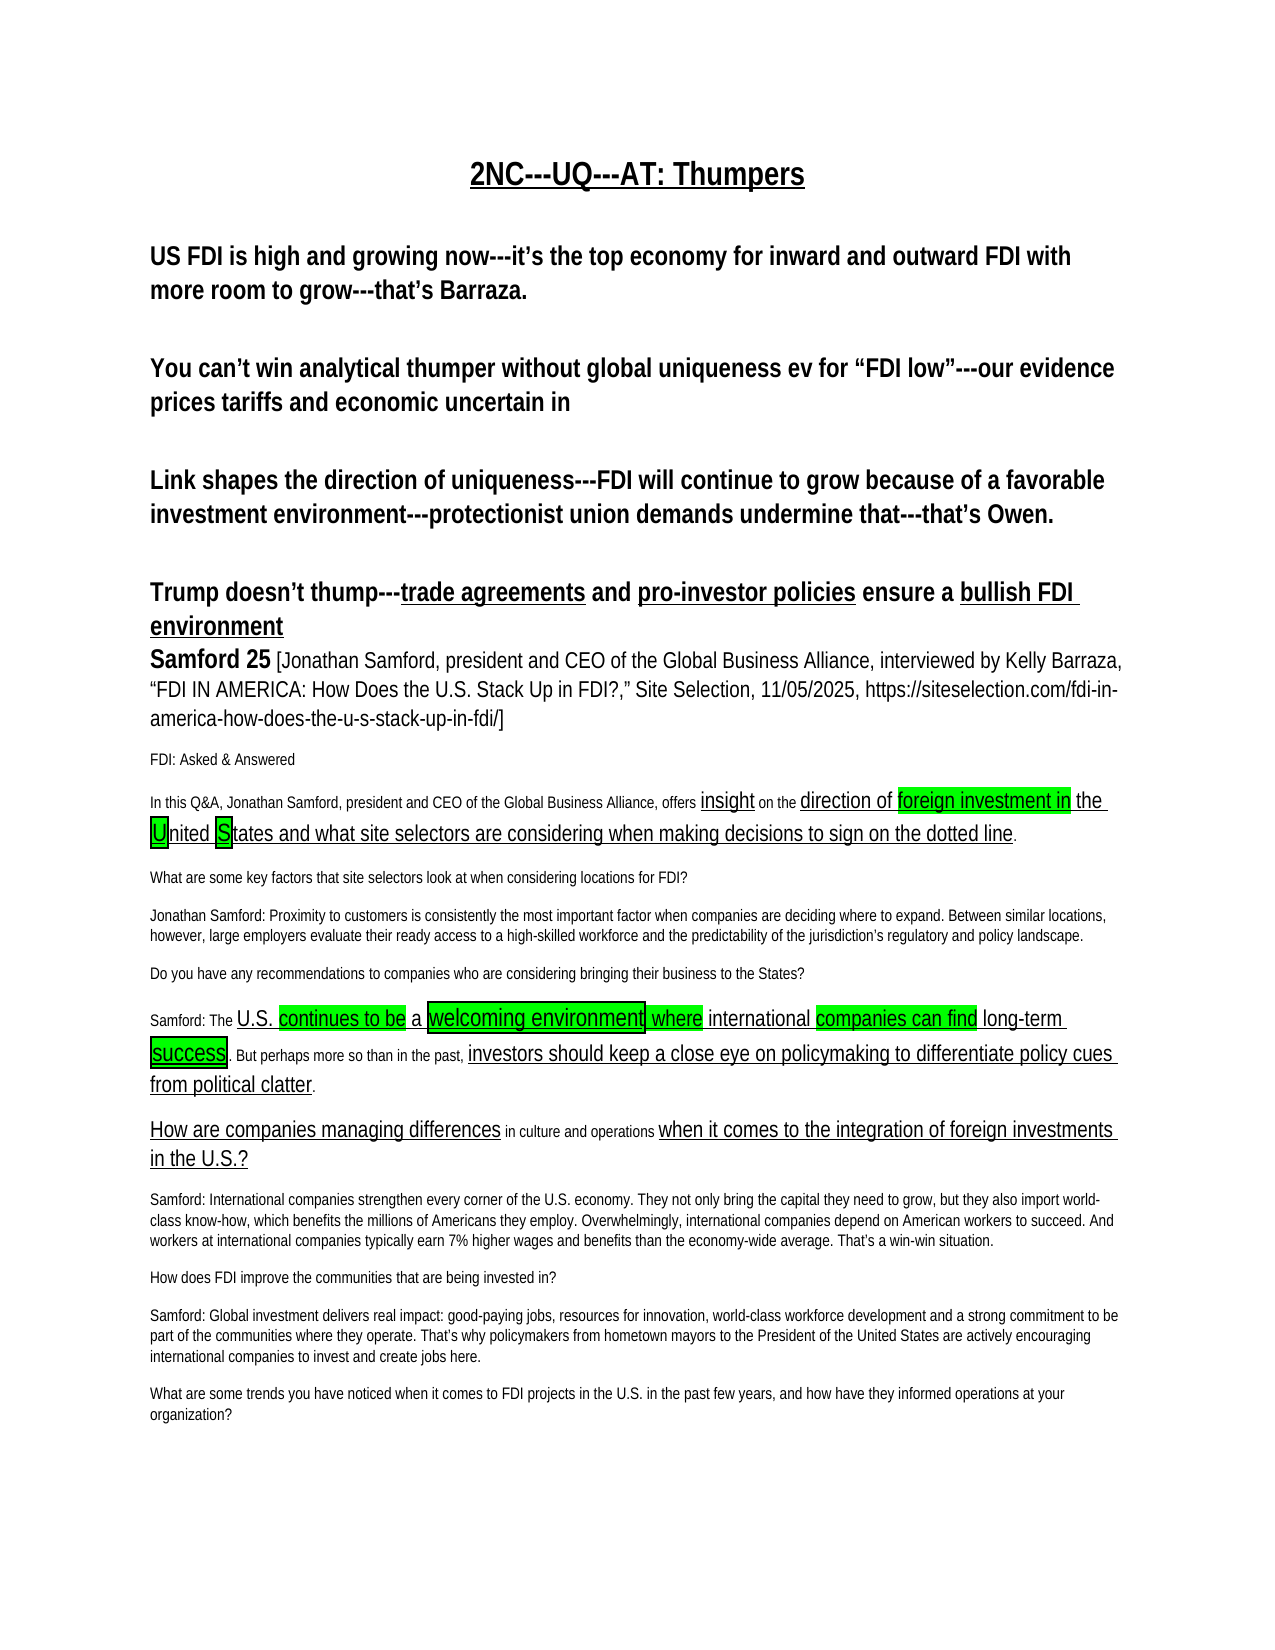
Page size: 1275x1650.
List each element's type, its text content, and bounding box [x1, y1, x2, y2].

subtitle US FDI is high and growing now---it’s the top economy for inward and outward FDI with more room to grow---that’s Barraza. [150, 241, 1125, 305]
text Samford: International companies strengthen every corner of the U.S. economy. They not only bring the capital they need to grow, but they also import world-class know-how, which benefits the millions of Americans they employ. Overwhelmingly, international companies depend on American workers to succeed. And workers at international companies typically earn 7% higher wages and benefits than the economy-wide average. That’s a win-win situation. [150, 1190, 1125, 1250]
text Samford: The U.S. continues to be a welcoming environment where international companies can find long-term success. But perhaps more so than in the past, investors should keep a close eye on policymaking to differentiate policy cues from political clatter. [150, 1001, 1125, 1097]
text What are some trends you have noticed when it comes to FDI projects in the U.S. in the past few years, and how have they informed operations at your organization? [150, 1384, 1125, 1424]
subtitle 2NC---UQ---AT: Thumpers [150, 154, 1125, 192]
text How are companies managing differences in culture and operations when it comes to the integration of foreign investments in the U.S.? [150, 1116, 1125, 1171]
subtitle You can’t win analytical thumper without global uniqueness ev for “FDI low”---our evidence prices tariffs and economic uncertain in [150, 352, 1125, 417]
subtitle Link shapes the direction of uniqueness---FDI will continue to grow because of a favorable investment environment---protectionist union demands undermine that---that’s Owen. [150, 464, 1125, 529]
text What are some key factors that site selectors look at when considering locations for FDI? [150, 868, 1125, 887]
text FDI: Asked & Answered [150, 750, 1125, 769]
text Jonathan Samford: Proximity to customers is consistently the most important factor when companies are deciding where to expand. Between similar locations, however, large employers evaluate their ready access to a high-skilled workforce and the predictability of the jurisdiction’s regulatory and policy landscape. [150, 906, 1125, 945]
subtitle Trump doesn’t thump---trade agreements and pro-investor policies ensure a bullish FDI environment [150, 576, 1125, 641]
text Samford 25 [Jonathan Samford, president and CEO of the Global Business Alliance, interviewed by Kelly Barraza, “FDI IN AMERICA: How Does the U.S. Stack Up in FDI?,” Site Selection, 11/05/2025, https://siteselection.com/fdi-in-america-how-does-the-u-s-stack-up-in-fdi/] [150, 643, 1125, 731]
text Do you have any recommendations to companies who are considering bringing their business to the States? [150, 963, 1125, 983]
text How does FDI improve the communities that are being invested in? [150, 1268, 1125, 1287]
text Samford: Global investment delivers real impact: good-paying jobs, resources for innovation, world-class workforce development and a strong commitment to be part of the communities where they operate. That’s why policymakers from hometown mayors to the President of the United States are actively encouraging international companies to invest and create jobs here. [150, 1306, 1125, 1366]
text In this Q&A, Jonathan Samford, president and CEO of the Global Business Alliance, offers insight on the direction of foreign investment in the United States and what site selectors are considering when making decisions to sign on the dotted line. [150, 787, 1125, 849]
